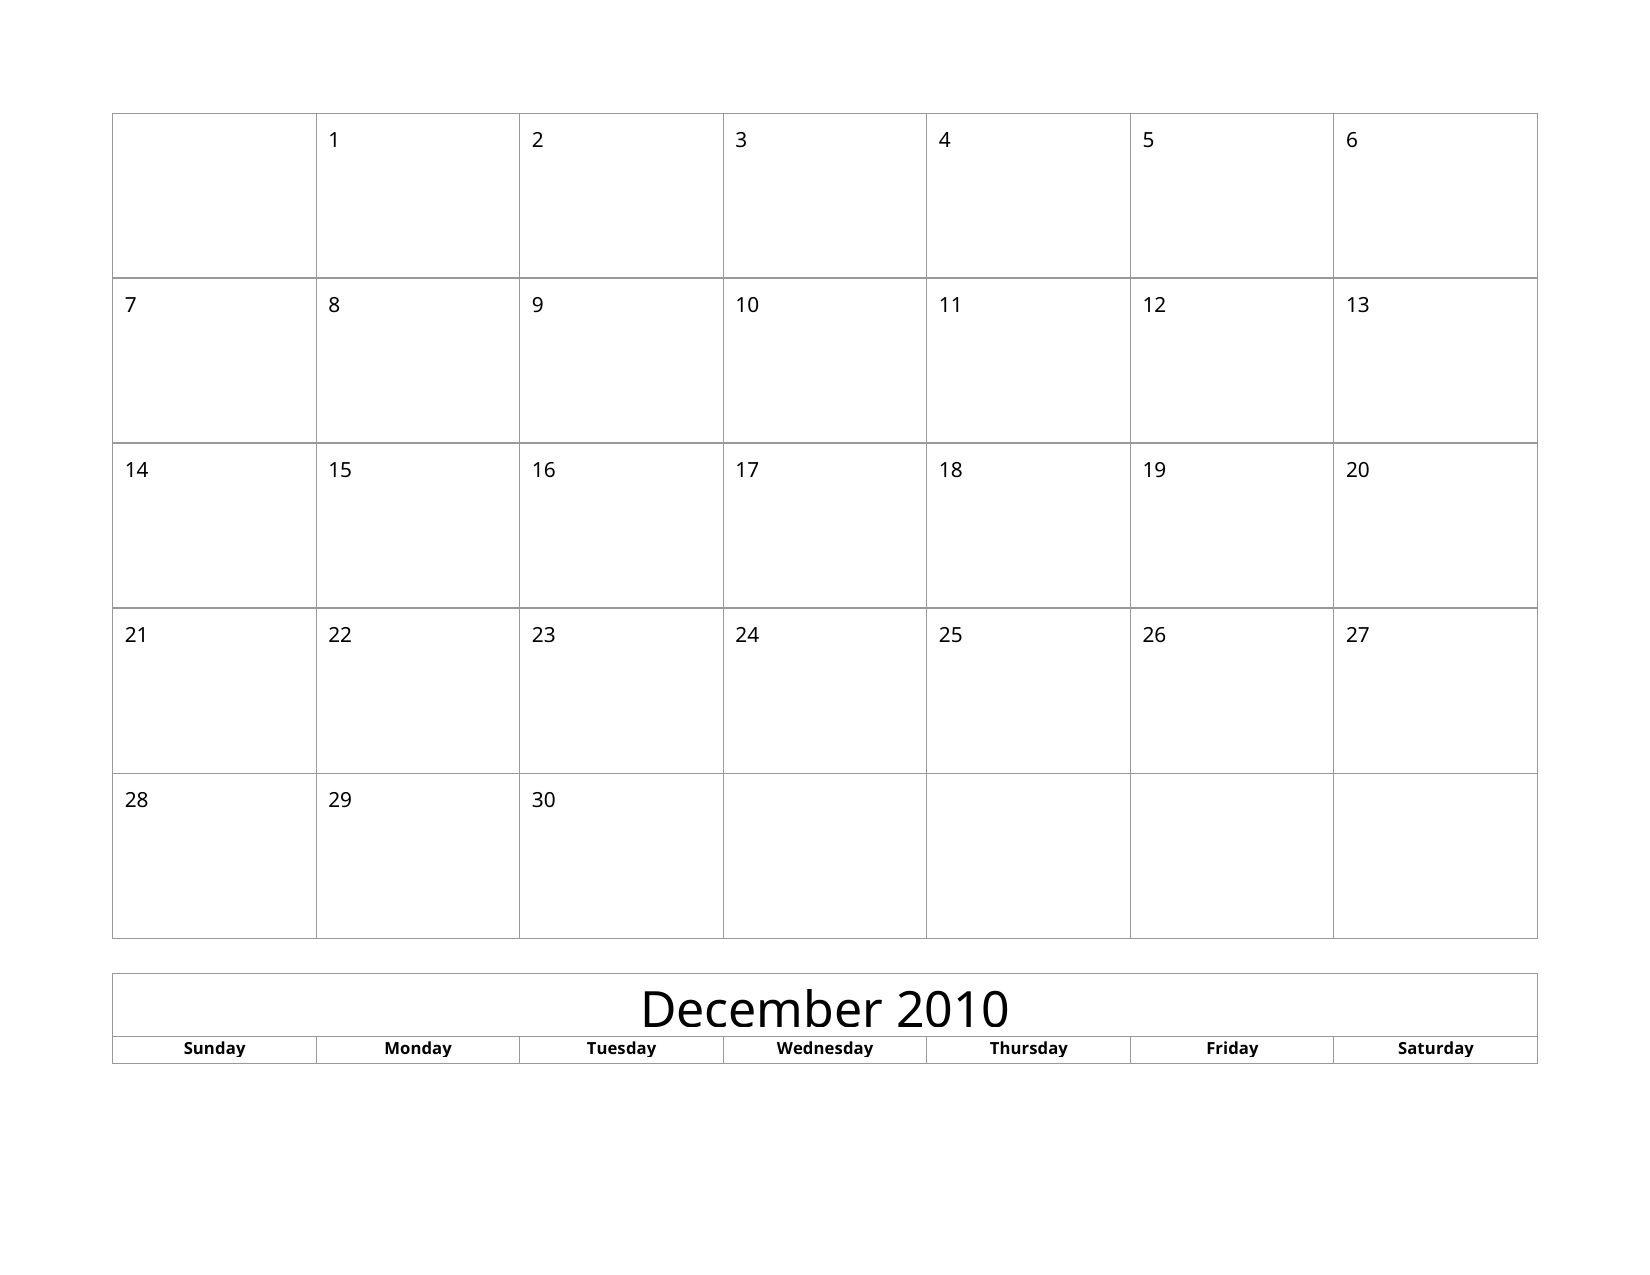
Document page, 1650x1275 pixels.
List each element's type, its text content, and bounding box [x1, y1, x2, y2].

table_header December 2010 [113, 974, 1537, 1036]
table_cell Wednesday [724, 1037, 926, 1063]
table_cell 28 [113, 774, 316, 937]
table_cell 29 [317, 774, 519, 937]
table_cell [927, 774, 1130, 937]
table_cell Friday [1131, 1037, 1333, 1063]
table_cell [1131, 774, 1333, 937]
table_cell 23 [520, 609, 723, 772]
table_cell 25 [927, 609, 1130, 772]
table_cell 18 [927, 444, 1130, 607]
table_cell [1334, 774, 1537, 937]
table_cell 4 [927, 114, 1130, 277]
table_cell 3 [724, 114, 926, 277]
table_cell 7 [113, 279, 316, 442]
table_cell 11 [927, 279, 1130, 442]
table_cell 1 [317, 114, 519, 277]
table_cell 26 [1131, 609, 1333, 772]
table_cell 15 [317, 444, 519, 607]
table_cell 14 [113, 444, 316, 607]
table_cell 21 [113, 609, 316, 772]
table_cell 8 [317, 279, 519, 442]
table_cell 22 [317, 609, 519, 772]
table_cell [724, 774, 926, 937]
table_cell 17 [724, 444, 926, 607]
table_cell 5 [1131, 114, 1333, 277]
table_cell 19 [1131, 444, 1333, 607]
table_cell Saturday [1334, 1037, 1537, 1063]
table_cell 12 [1131, 279, 1333, 442]
table_cell 13 [1334, 279, 1537, 442]
table_cell 6 [1334, 114, 1537, 277]
table_cell 16 [520, 444, 723, 607]
table_cell 30 [520, 774, 723, 937]
table_cell [113, 114, 316, 277]
table_cell 24 [724, 609, 926, 772]
table_cell 20 [1334, 444, 1537, 607]
table_cell Thursday [927, 1037, 1130, 1063]
table_cell 2 [520, 114, 723, 277]
table_cell 9 [520, 279, 723, 442]
table_cell 10 [724, 279, 926, 442]
table_cell 27 [1334, 609, 1537, 772]
table_cell Tuesday [520, 1037, 723, 1063]
table_cell Monday [317, 1037, 519, 1063]
table_cell Sunday [113, 1037, 316, 1063]
